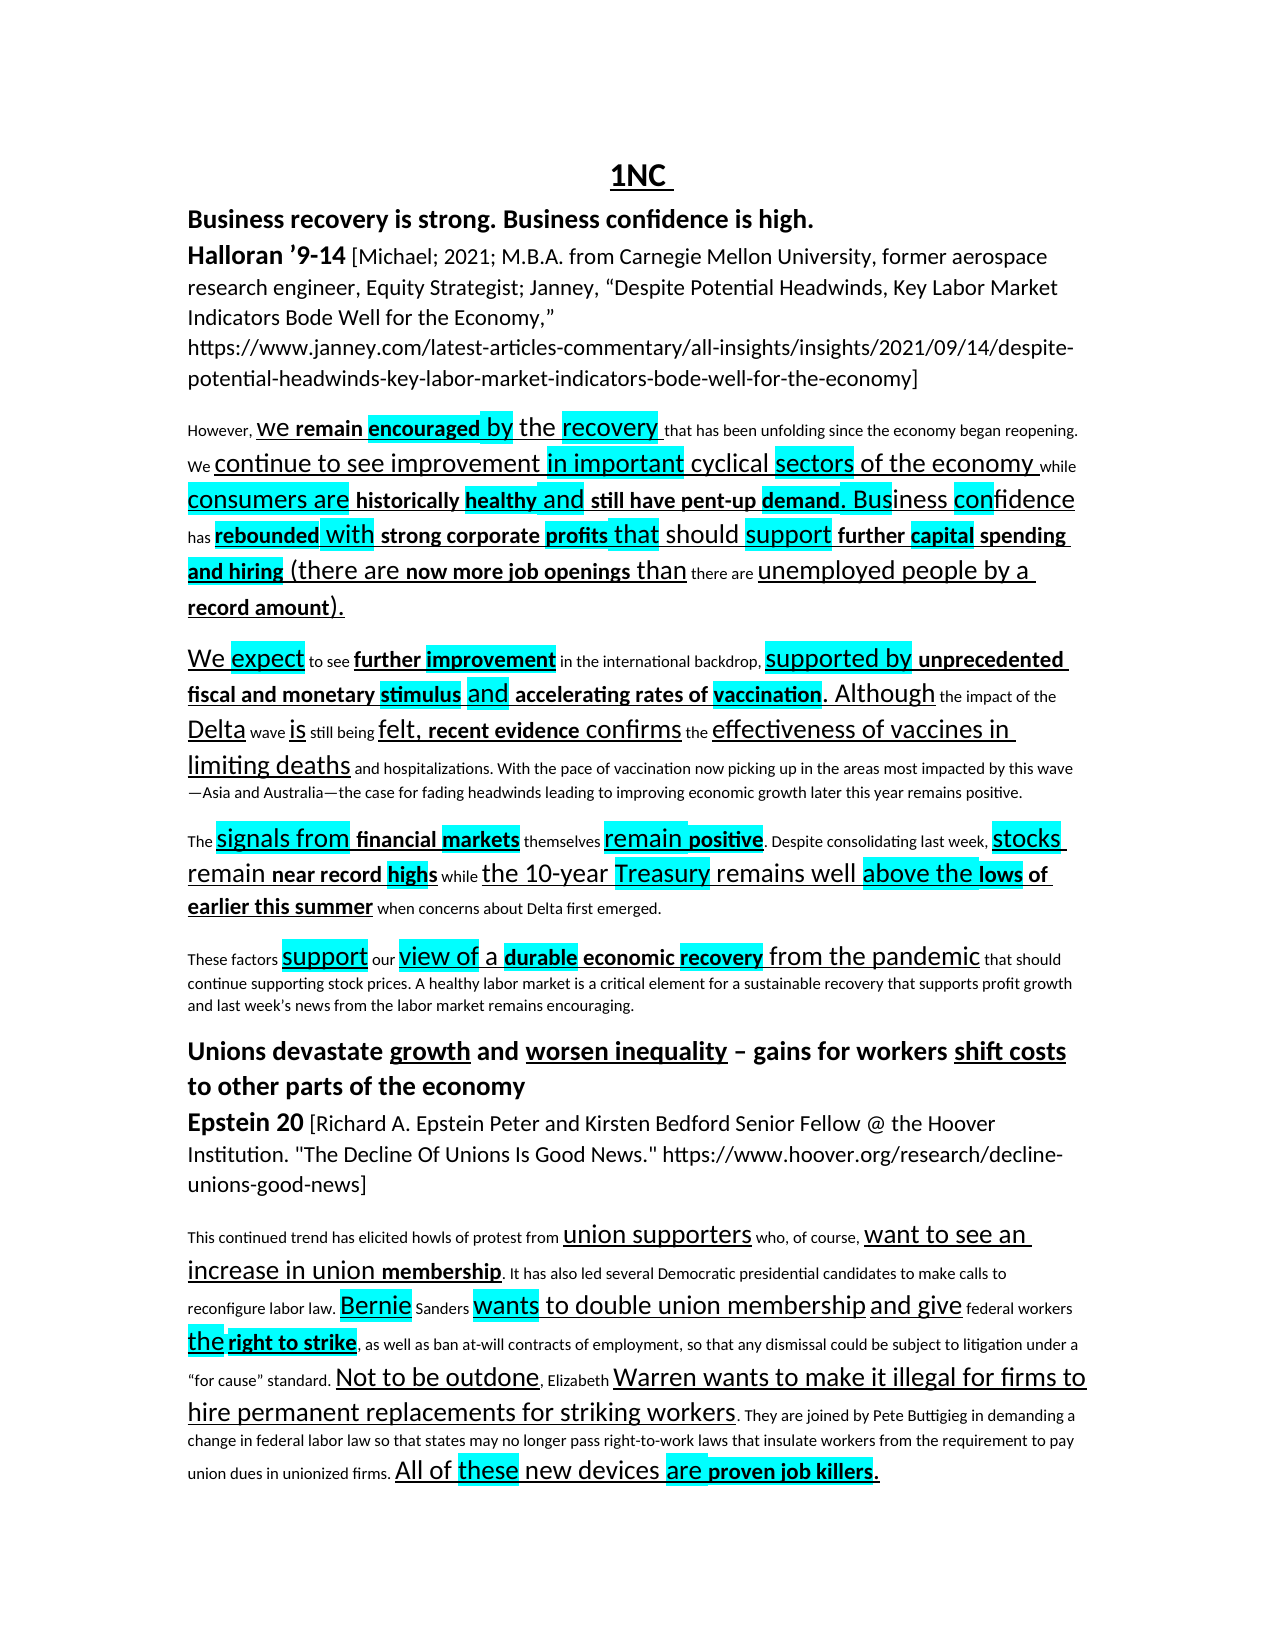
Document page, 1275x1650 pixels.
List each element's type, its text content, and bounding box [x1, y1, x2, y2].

text The signals from financial markets themselves remain positive. Despite consolidating last week, stocks remain near record highs while the 10-year Treasury remains well above the lows of earlier this summer when concerns about Delta first emerged. [187, 821, 1087, 920]
text These factors support our view of a durable economic recovery from the pandemic that should continue supporting stock prices. A healthy labor market is a critical element for a sustainable recovery that supports profit growth and last week’s news from the labor market remains encouraging. [187, 939, 1087, 1016]
text Halloran ’9-14 [Michael; 2021; M.B.A. from Carnegie Mellon University, former aerospace research engineer, Equity Strategist; Janney, “Despite Potential Headwinds, Key Labor Market Indicators Bode Well for the Economy,” https://www.janney.com/latest-articles-commentary/all-insights/insights/2021/09/14/despite-potential-headwinds-key-labor-market-indicators-bode-well-for-the-economy] [187, 238, 1087, 392]
subtitle Unions devastate growth and worsen inequality – gains for workers shift costs to other parts of the economy [187, 1034, 1087, 1102]
subtitle Business recovery is strong. Business confidence is high. [187, 202, 1087, 235]
text This continued trend has elicited howls of protest from union supporters who, of course, want to see an increase in union membership. It has also led several Democratic presidential candidates to make calls to reconfigure labor law. Bernie Sanders wants to double union membership and give federal workers the right to strike, as well as ban at-will contracts of employment, so that any dismissal could be subject to litigation under a “for cause” standard. Not to be outdone, Elizabeth Warren wants to make it illegal for firms to hire permanent replacements for striking workers. They are joined by Pete Buttigieg in demanding a change in federal labor law so that states may no longer pass right-to-work laws that insulate workers from the requirement to pay union dues in unionized firms. All of these new devices are proven job killers. [187, 1217, 1087, 1486]
text We expect to see further improvement in the international backdrop, supported by unprecedented fiscal and monetary stimulus and accelerating rates of vaccination. Although the impact of the Delta wave is still being felt, recent evidence confirms the effectiveness of vaccines in limiting deaths and hospitalizations. With the pace of vaccination now picking up in the areas most impacted by this wave—Asia and Australia—the case for fading headwinds leading to improving economic growth later this year remains positive. [187, 641, 1087, 803]
subtitle 1NC [187, 154, 1087, 195]
text Epstein 20 [Richard A. Epstein Peter and Kirsten Bedford Senior Fellow @ the Hoover Institution. "The Decline Of Unions Is Good News." https://www.hoover.org/research/decline-unions-good-news] [187, 1105, 1087, 1198]
text However, we remain encouraged by the recovery that has been unfolding since the economy began reopening. We continue to see improvement in important cyclical sectors of the economy while consumers are historically healthy and still have pent-up demand. Business confidence has rebounded with strong corporate profits that should support further capital spending and hiring (there are now more job openings than there are unemployed people by a record amount). [187, 411, 1087, 622]
